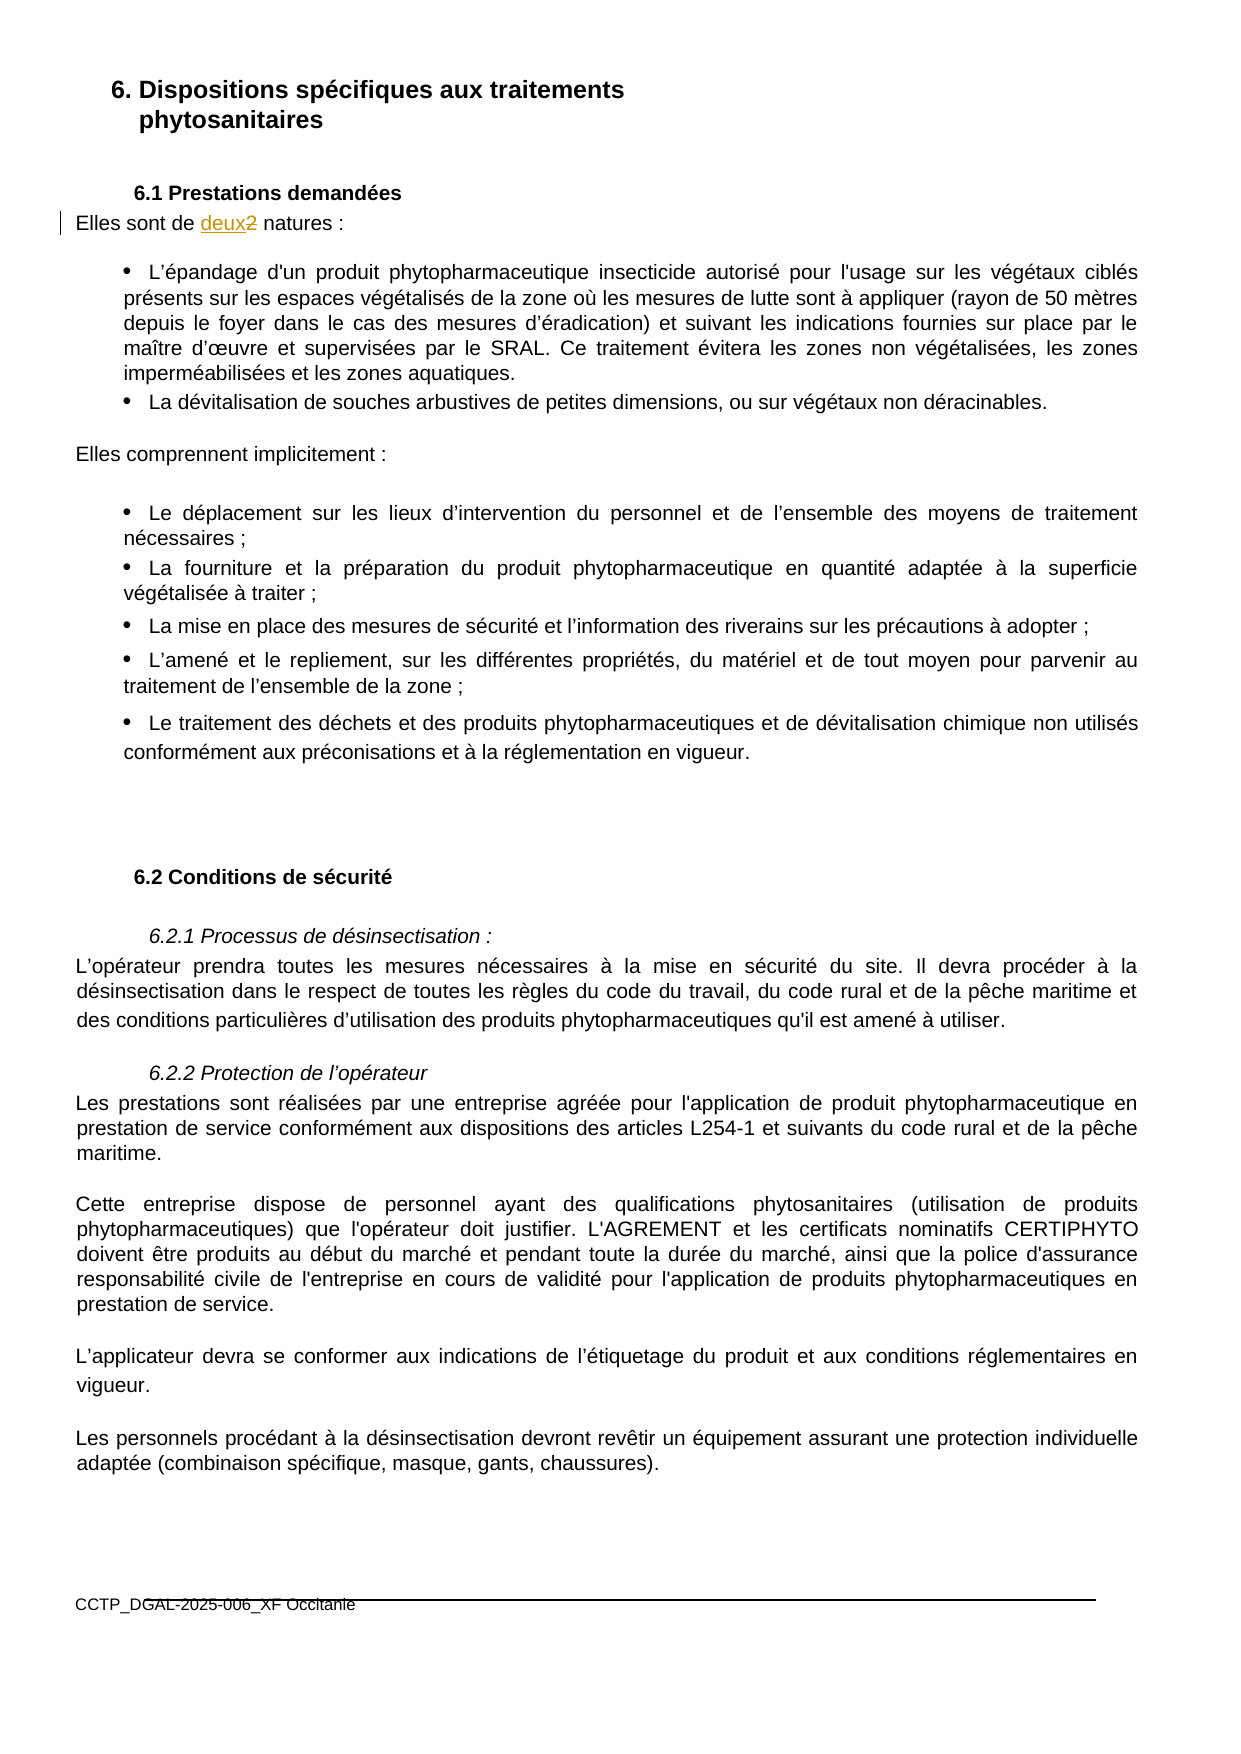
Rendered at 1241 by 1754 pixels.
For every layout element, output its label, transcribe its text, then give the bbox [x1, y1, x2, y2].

list La dévitalisation de souches arbustives de petites dimensions, ou sur végétaux non déracinables. [122, 386, 1140, 414]
subtitle Conditions de sécurité [133, 864, 783, 888]
list Le déplacement sur les lieux d’intervention du personnel et de l’ensemble des moyens de traitement nécessaires ; [122, 496, 1140, 550]
text Cette entreprise dispose de personnel ayant des qualifications phytosanitaires (utilisation de produits phytopharmaceutiques) que l'opérateur doit justifier. L'AGREMENT et les certificats nominatifs CERTIPHYTO doivent être produits au début du marché et pendant toute la durée du marché, ainsi que la police d'assurance responsabilité civile de l'entreprise en cours de validité pour l'application de produits phytopharmaceutiques en prestation de service. [75, 1192, 1140, 1316]
list La fourniture et la préparation du produit phytopharmaceutique en quantité adaptée à la superficie végétalisée à traiter ; [122, 552, 1140, 605]
list L’amené et le repliement, sur les différentes propriétés, du matériel et de tout moyen pour parvenir au traitement de l’ensemble de la zone ; [122, 644, 1140, 697]
text Les prestations sont réalisées par une entreprise agréée pour l'application de produit phytopharmaceutique en prestation de service conformément aux dispositions des articles L254-1 et suivants du code rural et de la pêche maritime. [75, 1091, 1140, 1165]
text Elles comprennent implicitement : [75, 442, 1140, 466]
text Les personnels procédant à la désinsectisation devront revêtir un équipement assurant une protection individuelle adaptée (combinaison spécifique, masque, gants, chaussures). [75, 1425, 1140, 1474]
list La mise en place des mesures de sécurité et l’information des riverains sur les précautions à adopter ; [122, 610, 1140, 638]
text L’applicateur devra se conformer aux indications de l’étiquetage du produit et aux conditions réglementaires en vigueur. [75, 1344, 1140, 1398]
subtitle Protection de l’opérateur [148, 1061, 783, 1084]
subtitle Dispositions spécifiques aux traitements phytosanitaires [111, 75, 783, 134]
subtitle Prestations demandées [133, 181, 783, 205]
list Le traitement des déchets et des produits phytopharmaceutiques et de dévitalisation chimique non utilisés conformément aux préconisations et à la réglementation en vigueur. [122, 706, 1140, 765]
text L’opérateur prendra toutes les mesures nécessaires à la mise en sécurité du site. Il devra procéder à la désinsectisation dans le respect de toutes les règles du code du travail, du code rural et de la pêche maritime et des conditions particulières d’utilisation des produits phytopharmaceutiques qu'il est amené à utiliser. [75, 954, 1140, 1033]
subtitle Processus de désinsectisation : [148, 924, 783, 948]
list L’épandage d'un produit phytopharmaceutique insecticide autorisé pour l'usage sur les végétaux ciblés présents sur les espaces végétalisés de la zone où les mesures de lutte sont à appliquer (rayon de 50 mètres depuis le foyer dans le cas des mesures d’éradication) et suivant les indications fournies sur place par le maître d’œuvre et supervisées par le SRAL. Ce traitement évitera les zones non végétalisées, les zones imperméabilisées et les zones aquatiques. [122, 256, 1140, 384]
text Elles sont de natures : [75, 211, 1140, 235]
